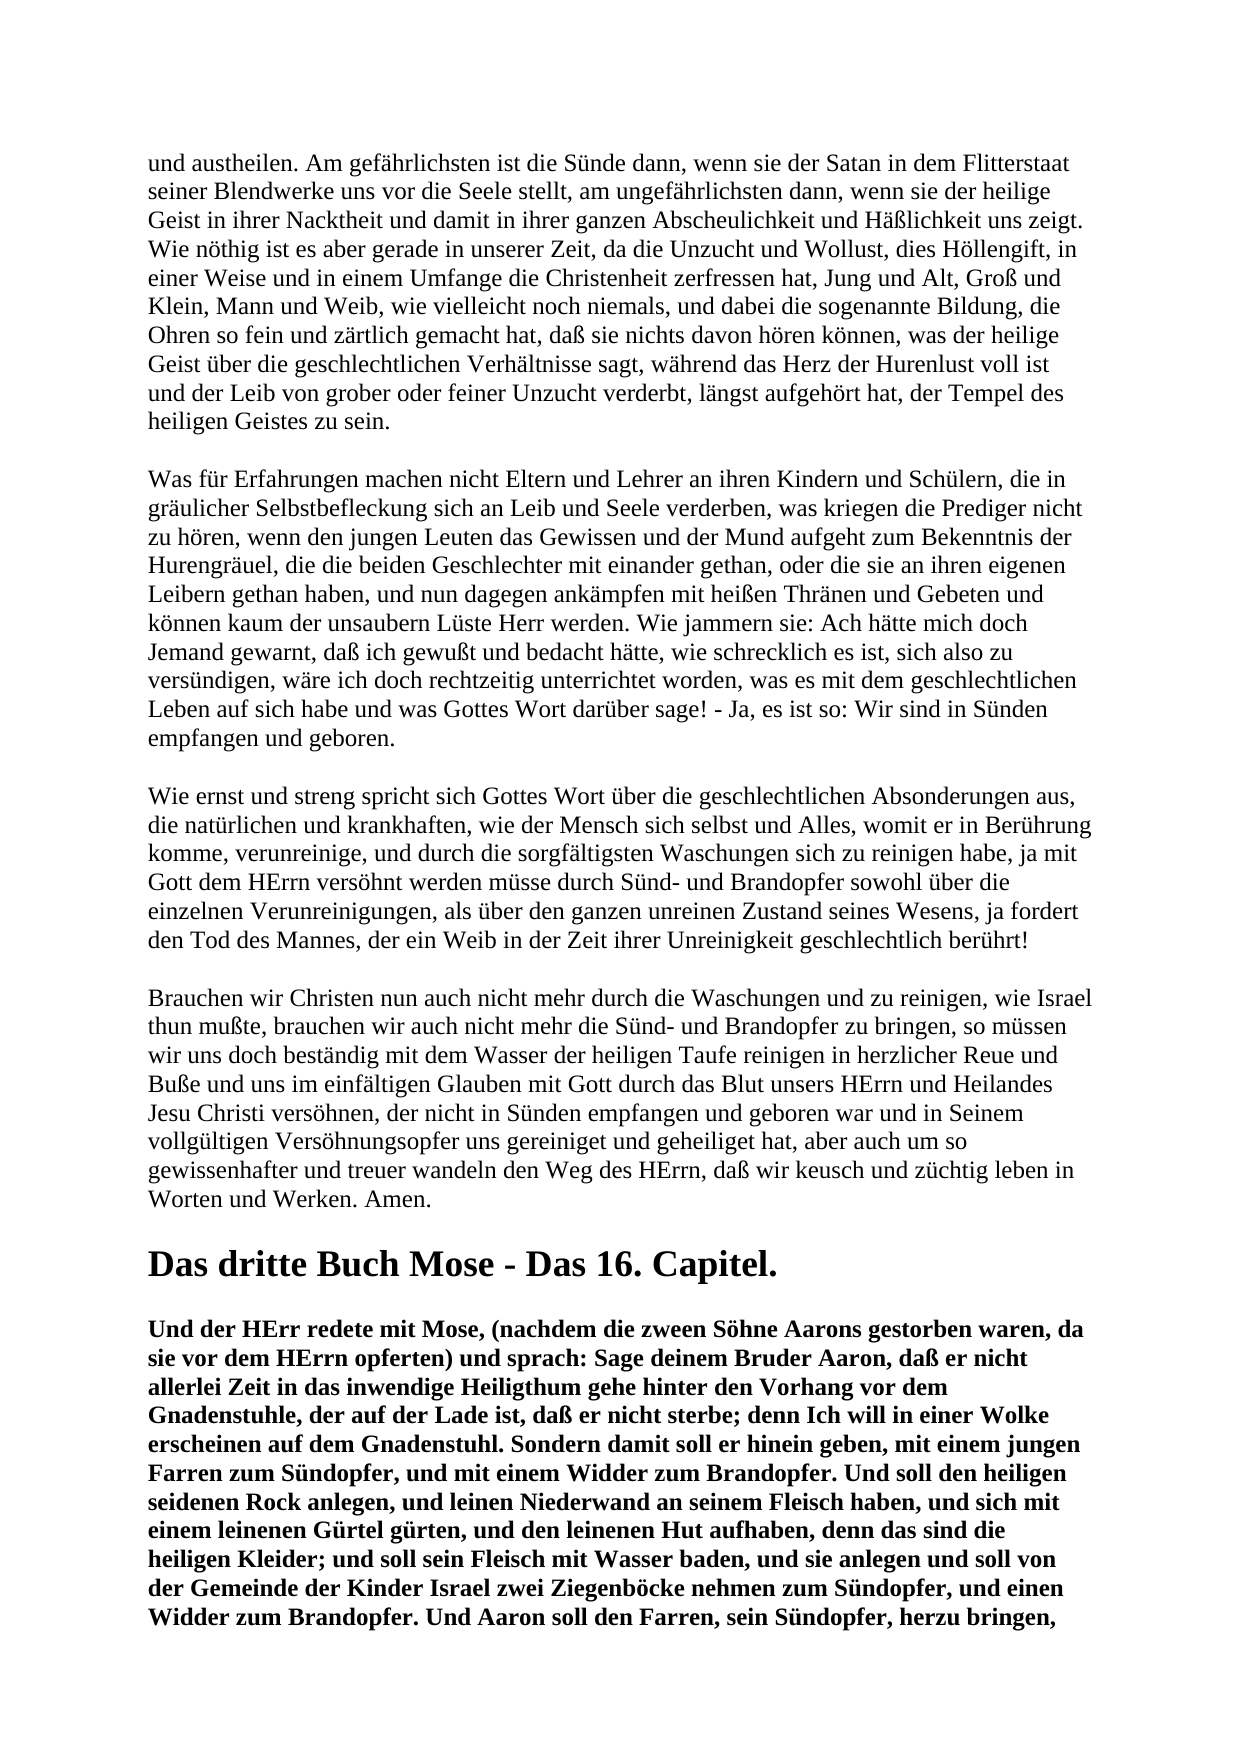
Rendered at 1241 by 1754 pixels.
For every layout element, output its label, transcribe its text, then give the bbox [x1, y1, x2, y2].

text Was für Erfahrungen machen nicht Eltern und Lehrer an ihren Kindern und Schülern, die in gräulicher Selbstbefleckung sich an Leib und Seele verderben, was kriegen die Prediger nicht zu hören, wenn den jungen Leuten das Gewissen und der Mund aufgeht zum Bekenntnis der Hurengräuel, die die beiden Geschlechter mit einander gethan, oder die sie an ihren eigenen Leibern gethan haben, und nun dagegen ankämpfen mit heißen Thränen und Gebeten und können kaum der unsaubern Lüste Herr werden. Wie jammern sie: Ach hätte mich doch Jemand gewarnt, daß ich gewußt und bedacht hätte, wie schrecklich es ist, sich also zu versündigen, wäre ich doch rechtzeitig unterrichtet worden, was es mit dem geschlechtlichen Leben auf sich habe und was Gottes Wort darüber sage! - Ja, es ist so: Wir sind in Sünden empfangen und geboren. [148, 464, 1093, 752]
subtitle Das dritte Buch Mose - Das 16. Capitel. [148, 1242, 1093, 1285]
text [148, 1314, 1093, 1630]
text Brauchen wir Christen nun auch nicht mehr durch die Waschungen und zu reinigen, wie Israel thun mußte, brauchen wir auch nicht mehr die Sünd- und Brandopfer zu bringen, so müssen wir uns doch beständig mit dem Wasser der heiligen Taufe reinigen in herzlicher Reue und Buße und uns im einfältigen Glauben mit Gott durch das Blut unsers HErrn und Heilandes Jesu Christi versöhnen, der nicht in Sünden empfangen und geboren war und in Seinem vollgültigen Versöhnungsopfer uns gereiniget und geheiliget hat, aber auch um so gewissenhafter und treuer wandeln den Weg des HErrn, daß wir keusch und züchtig leben in Worten und Werken. Amen. [148, 983, 1093, 1213]
text Wie ernst und streng spricht sich Gottes Wort über die geschlechtlichen Absonderungen aus, die natürlichen und krankhaften, wie der Mensch sich selbst und Alles, womit er in Berührung komme, verunreinige, und durch die sorgfältigsten Waschungen sich zu reinigen habe, ja mit Gott dem HErrn versöhnt werden müsse durch Sünd- und Brandopfer sowohl über die einzelnen Verunreinigungen, als über den ganzen unreinen Zustand seines Wesens, ja fordert den Tod des Mannes, der ein Weib in der Zeit ihrer Unreinigkeit geschlechtlich berührt! [148, 781, 1093, 953]
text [148, 148, 1093, 435]
